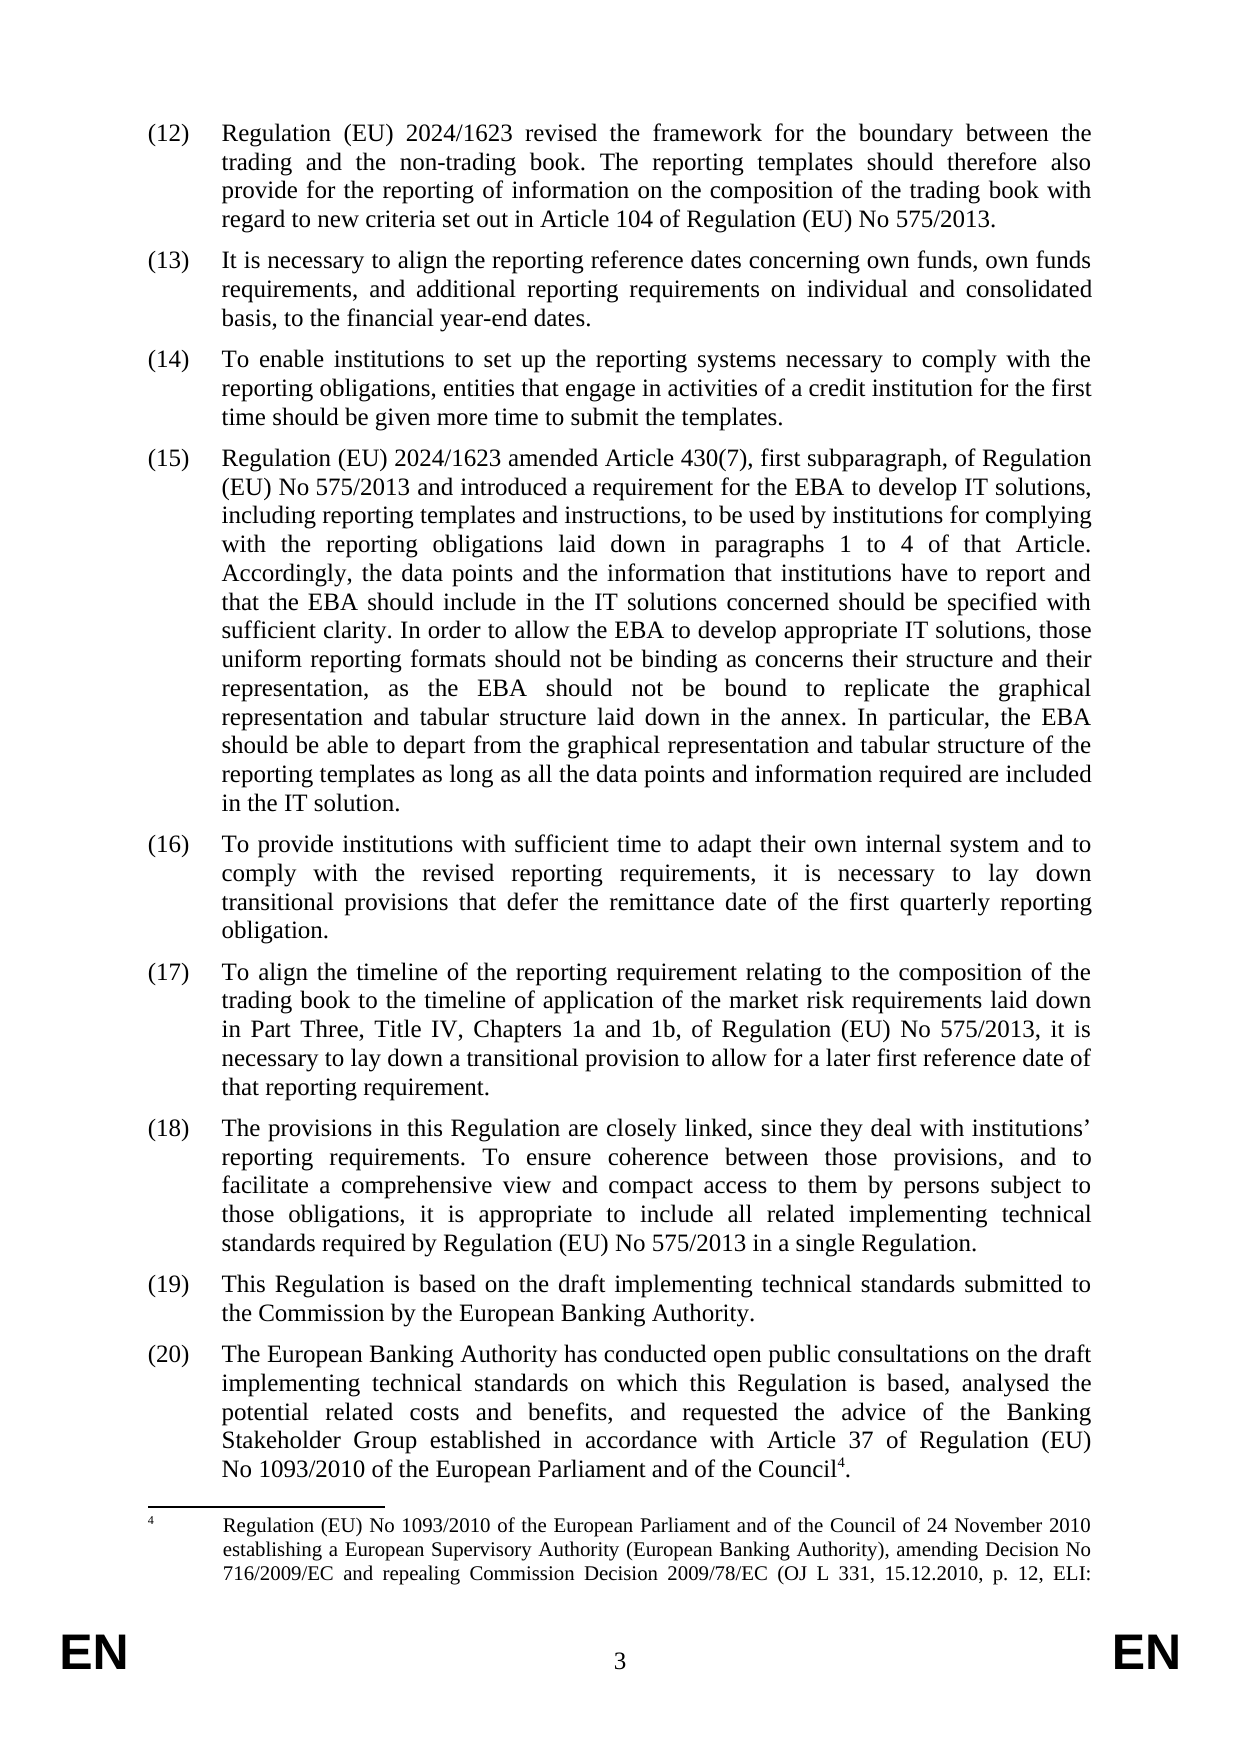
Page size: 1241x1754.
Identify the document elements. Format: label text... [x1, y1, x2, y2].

text (16) To provide institutions with sufficient time to adapt their own internal system and to comply with the revised reporting requirements, it is necessary to lay down transitional provisions that defer the remittance date of the first quarterly reporting obligation. [148, 829, 1093, 944]
text (12) Regulation (EU) 2024/1623 revised the framework for the boundary between the trading and the non-trading book. The reporting templates should therefore also provide for the reporting of information on the composition of the trading book with regard to new criteria set out in Article 104 of Regulation (EU) No 575/2013. [148, 118, 1093, 233]
text (20) The European Banking Authority has conducted open public consultations on the draft implementing technical standards on which this Regulation is based, analysed the potential related costs and benefits, and requested the advice of the Banking Stakeholder Group established in accordance with Article 37 of Regulation (EU) No 1093/2010 of the European Parliament and of the Council. [148, 1339, 1093, 1483]
text (14) To enable institutions to set up the reporting systems necessary to comply with the reporting obligations, entities that engage in activities of a credit institution for the first time should be given more time to submit the templates. [148, 344, 1093, 431]
text (18) The provisions in this Regulation are closely linked, since they deal with institutions’ reporting requirements. To ensure coherence between those provisions, and to facilitate a comprehensive view and compact access to them by persons subject to those obligations, it is appropriate to include all related implementing technical standards required by Regulation (EU) No 575/2013 in a single Regulation. [148, 1113, 1093, 1257]
text (13) It is necessary to align the reporting reference dates concerning own funds, own funds requirements, and additional reporting requirements on individual and consolidated basis, to the financial year-end dates. [148, 246, 1093, 332]
text (19) This Regulation is based on the draft implementing technical standards submitted to the Commission by the European Banking Authority. [148, 1269, 1093, 1327]
text (15) Regulation (EU) 2024/1623 amended Article 430(7), first subparagraph, of Regulation (EU) No 575/2013 and introduced a requirement for the EBA to develop IT solutions, including reporting templates and instructions, to be used by institutions for complying with the reporting obligations laid down in paragraphs 1 to 4 of that Article. Accordingly, the data points and the information that institutions have to report and that the EBA should include in the IT solutions concerned should be specified with sufficient clarity. In order to allow the EBA to develop appropriate IT solutions, those uniform reporting formats should not be binding as concerns their structure and their representation, as the EBA should not be bound to replicate the graphical representation and tabular structure laid down in the annex. In particular, the EBA should be able to depart from the graphical representation and tabular structure of the reporting templates as long as all the data points and information required are included in the IT solution. [148, 443, 1093, 817]
text (17) To align the timeline of the reporting requirement relating to the composition of the trading book to the timeline of application of the market risk requirements laid down in Part Three, Title IV, Chapters 1a and 1b, of Regulation (EU) No 575/2013, it is necessary to lay down a transitional provision to allow for a later first reference date of that reporting requirement. [148, 957, 1093, 1101]
